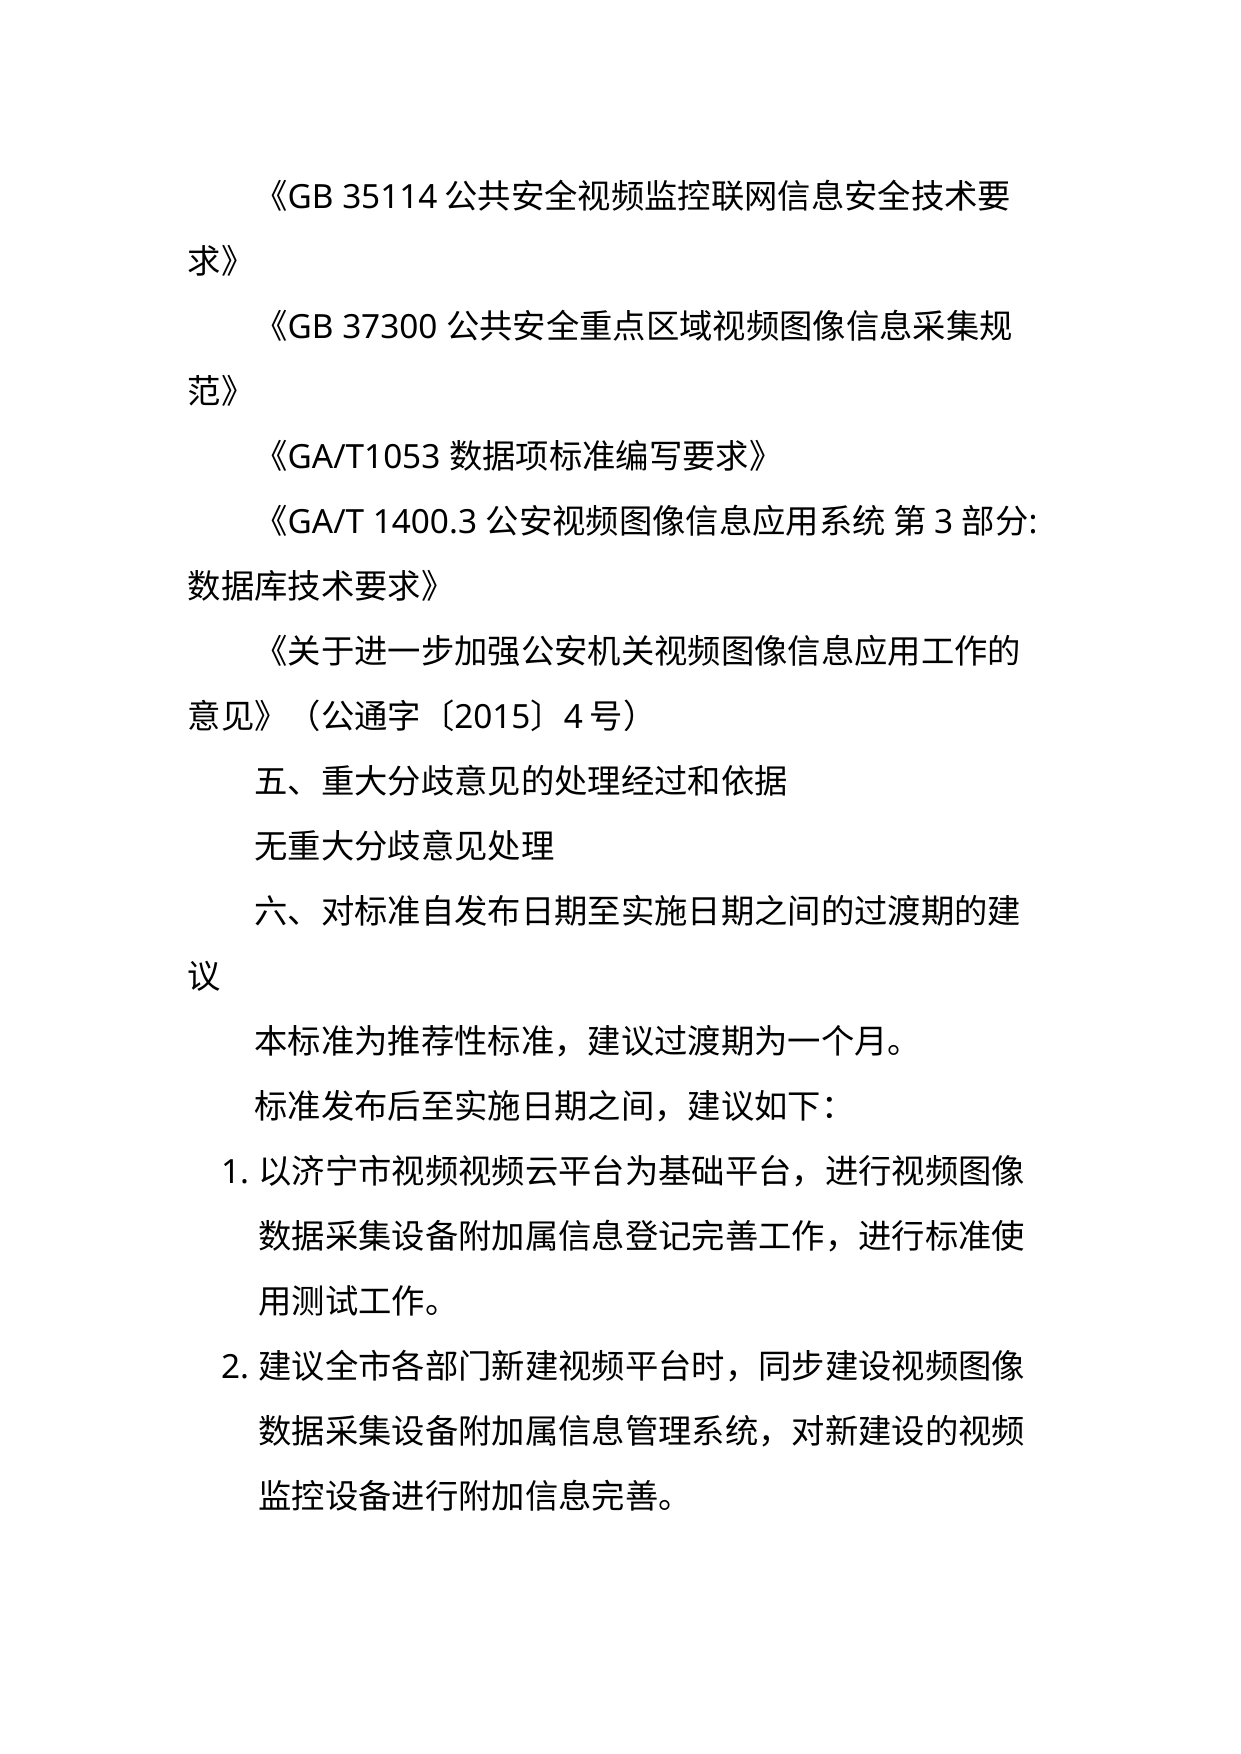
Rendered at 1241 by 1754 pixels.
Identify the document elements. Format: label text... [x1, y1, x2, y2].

text 本标准为推荐性标准，建议过渡期为一个月。 [187, 1007, 1053, 1072]
text 标准发布后至实施日期之间，建议如下： [187, 1072, 1053, 1137]
text 《GA/T1053 数据项标准编写要求》 [187, 422, 1053, 487]
subtitle 五、重大分歧意见的处理经过和依据 [187, 747, 1053, 812]
subtitle 六、对标准自发布日期至实施日期之间的过渡期的建议 [187, 877, 1053, 1007]
list 建议全市各部门新建视频平台时，同步建设视频图像数据采集设备附加属信息管理系统，对新建设的视频监控设备进行附加信息完善。 [221, 1332, 1053, 1527]
list 以济宁市视频视频云平台为基础平台，进行视频图像数据采集设备附加属信息登记完善工作，进行标准使用测试工作。 [221, 1137, 1053, 1332]
text 《GB 35114公共安全视频监控联网信息安全技术要求》 [187, 162, 1053, 292]
text 《GA/T 1400.3 公安视频图像信息应用系统 第 3 部分:数据库技术要求》 [187, 487, 1053, 617]
text 《GB 37300 公共安全重点区域视频图像信息采集规范》 [187, 292, 1053, 422]
text 无重大分歧意见处理 [187, 812, 1053, 877]
text 《关于进一步加强公安机关视频图像信息应用工作的意见》（公通字〔2015〕4号） [187, 617, 1053, 747]
